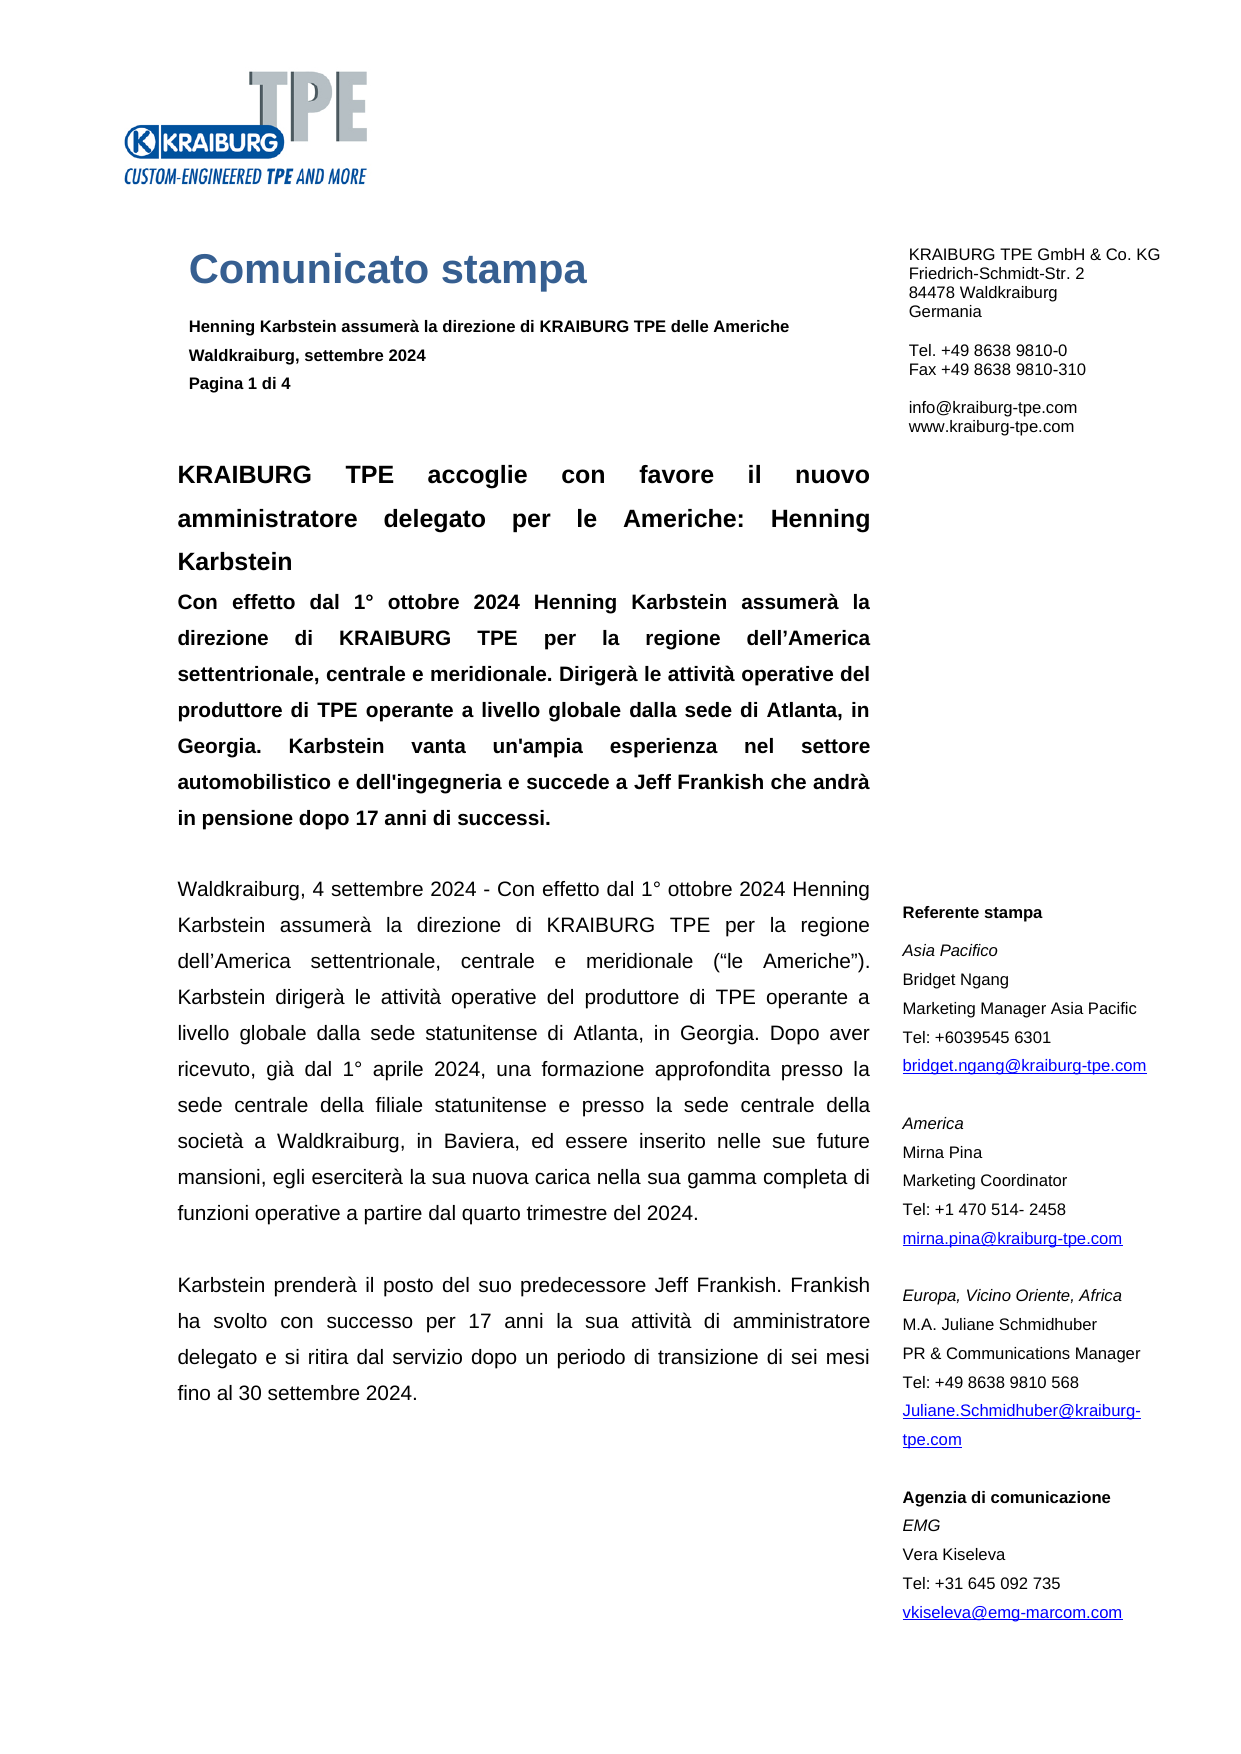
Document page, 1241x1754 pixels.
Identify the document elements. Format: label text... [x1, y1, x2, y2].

text Karbstein prenderà il posto del suo predecessore Jeff Frankish. Frankish ha svolto con successo per 17 anni la sua attività di amministratore delegato e si ritira dal servizio dopo un periodo di transizione di sei mesi fino al 30 settembre 2024. [177, 1273, 871, 1404]
text KRAIBURG TPE accoglie con favore il nuovo amministratore delegato per le Americhe: Henning Karbstein [177, 460, 871, 575]
text Waldkraiburg, 4 settembre 2024 - Con effetto dal 1° ottobre 2024 Henning Karbstein assumerà la direzione di KRAIBURG TPE per la regione dell’America settentrionale, centrale e meridionale (“le Americhe”). Karbstein dirigerà le attività operative del produttore di TPE operante a livello globale dalla sede statunitense di Atlanta, in Georgia. Dopo aver ricevuto, già dal 1° aprile 2024, una formazione approfondita presso la sede centrale della filiale statunitense e presso la sede centrale della società a Waldkraiburg, in Baviera, ed essere inserito nelle sue future mansioni, egli eserciterà la sua nuova carica nella sua gamma completa di funzioni operative a partire dal quarto trimestre del 2024. [177, 877, 871, 1225]
text Con effetto dal 1° ottobre 2024 Henning Karbstein assumerà la direzione di KRAIBURG TPE per la regione dell’America settentrionale, centrale e meridionale. Dirigerà le attività operative del produttore di TPE operante a livello globale dalla sede di Atlanta, in Georgia. Karbstein vanta un'ampia esperienza nel settore automobilistico e dell'ingegneria e succede a Jeff Frankish che andrà in pensione dopo 17 anni di successi. [177, 590, 871, 829]
picture [112, 55, 379, 200]
